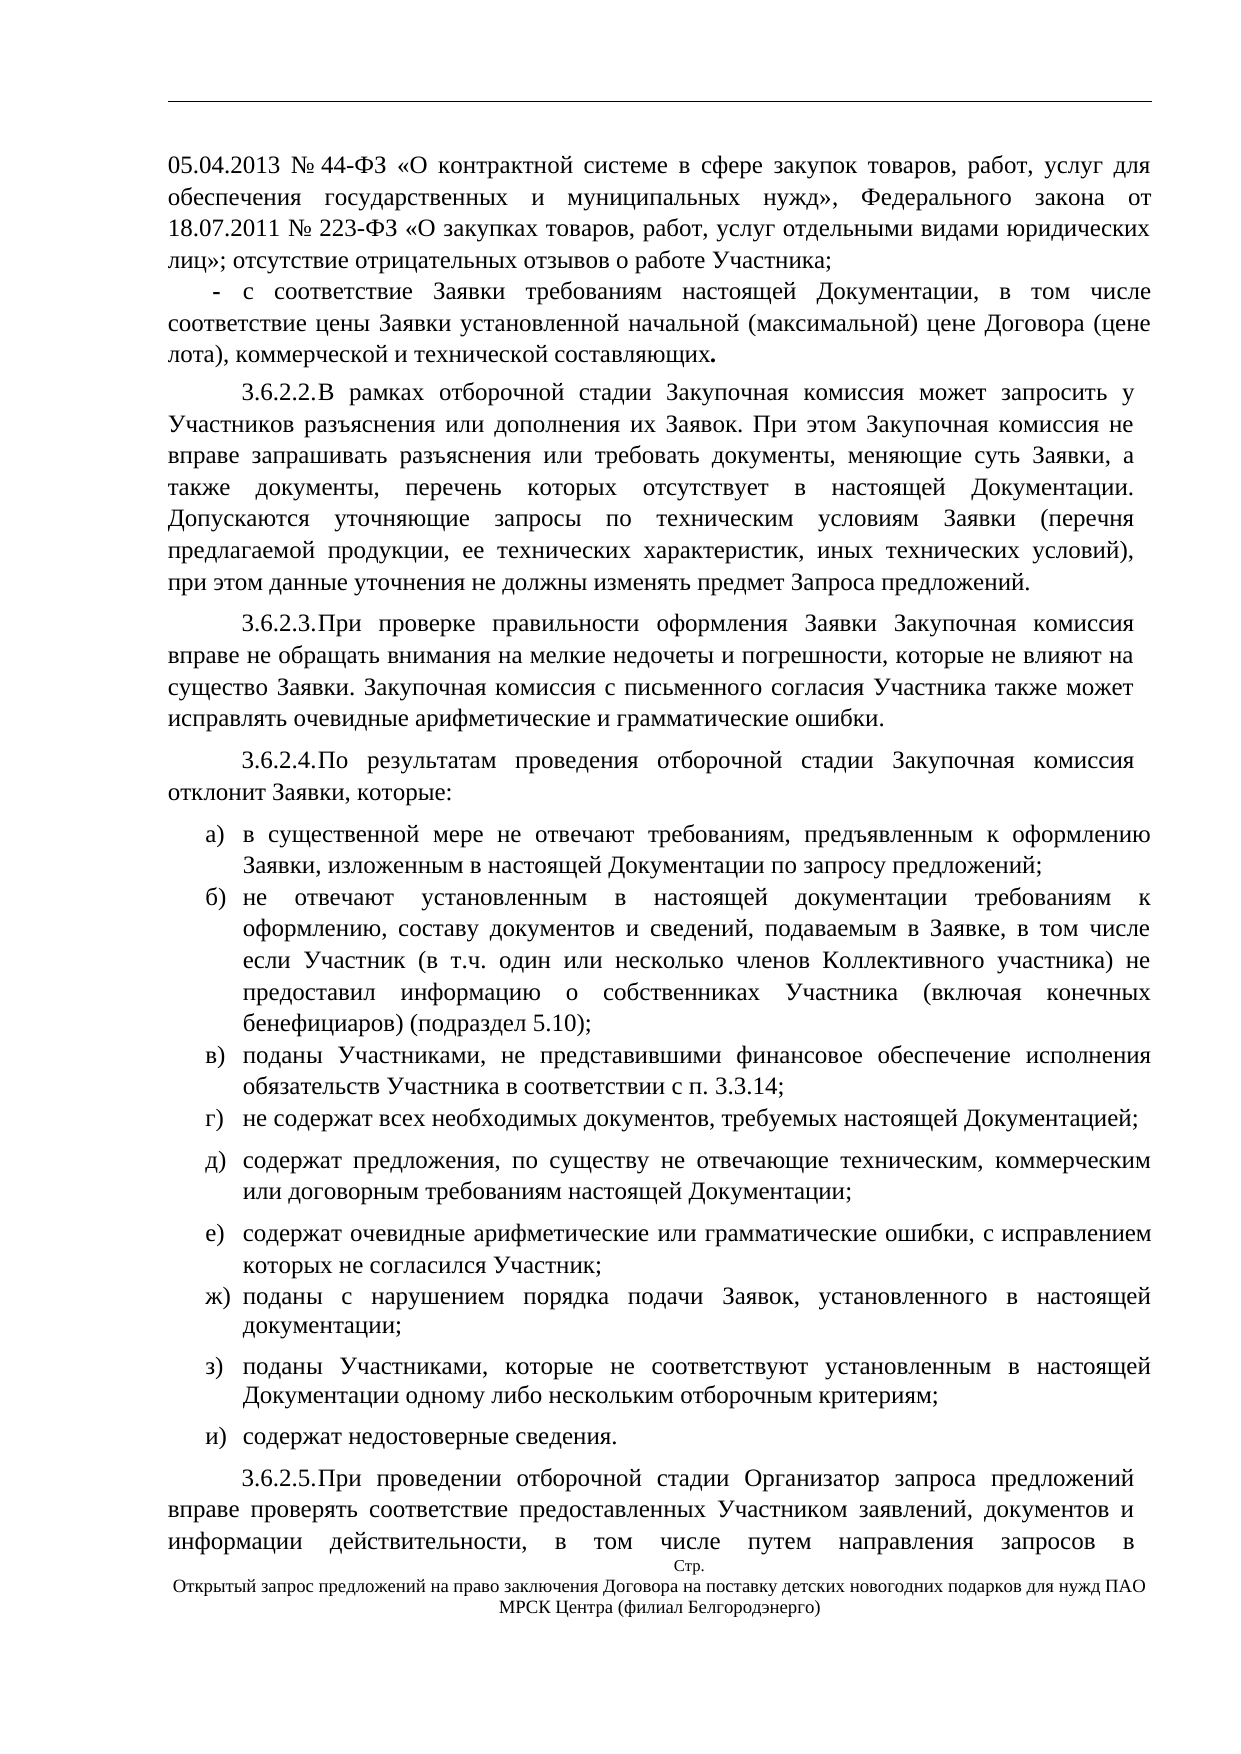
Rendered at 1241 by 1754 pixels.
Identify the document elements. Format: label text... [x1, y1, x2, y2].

list с соответствие Заявки требованиям настоящей Документации, в том числе соответствие цены Заявки установленной начальной (максимальной) цене Договора (цене лота), коммерческой и технической составляющих. [168, 276, 1152, 368]
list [168, 1463, 1135, 1554]
list поданы Участниками, которые не соответствуют установленным в настоящей Документации одному либо нескольким отборочным критериям; [205, 1351, 1152, 1409]
list содержат недостоверные сведения. [205, 1421, 1152, 1450]
list В рамках отборочной стадии Закупочная комиссия может запросить у Участников разъяснения или дополнения их Заявок. При этом Закупочная комиссия не вправе запрашивать разъяснения или требовать документы, меняющие суть Заявки, а также документы, перечень которых отсутствует в настоящей Документации. Допускаются уточняющие запросы по техническим условиям Заявки (перечня предлагаемой продукции, ее технических характеристик, иных технических условий), при этом данные уточнения не должны изменять предмет Запроса предложений. [168, 377, 1135, 595]
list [168, 150, 1152, 273]
list в существенной мере не отвечают требованиям, предъявленным к оформлению Заявки, изложенным в настоящей Документации по запросу предложений; [205, 819, 1152, 879]
list По результатам проведения отборочной стадии Закупочная комиссия отклонит Заявки, которые: [168, 745, 1135, 806]
list содержат предложения, по существу не отвечающие техническим, коммерческим или договорным требованиям настоящей Документации; [205, 1145, 1152, 1205]
list При проверке правильности оформления Заявки Закупочная комиссия вправе не обращать внимания на мелкие недочеты и погрешности, которые не влияют на существо Заявки. Закупочная комиссия с письменного согласия Участника также может исправлять очевидные арифметические и грамматические ошибки. [168, 608, 1135, 732]
list содержат очевидные арифметические или грамматические ошибки, с исправлением которых не согласился Участник; [205, 1218, 1152, 1279]
list не содержат всех необходимых документов, требуемых настоящей Документацией; [205, 1103, 1152, 1132]
list поданы с нарушением порядка подачи Заявок, установленного в настоящей документации; [205, 1281, 1152, 1339]
